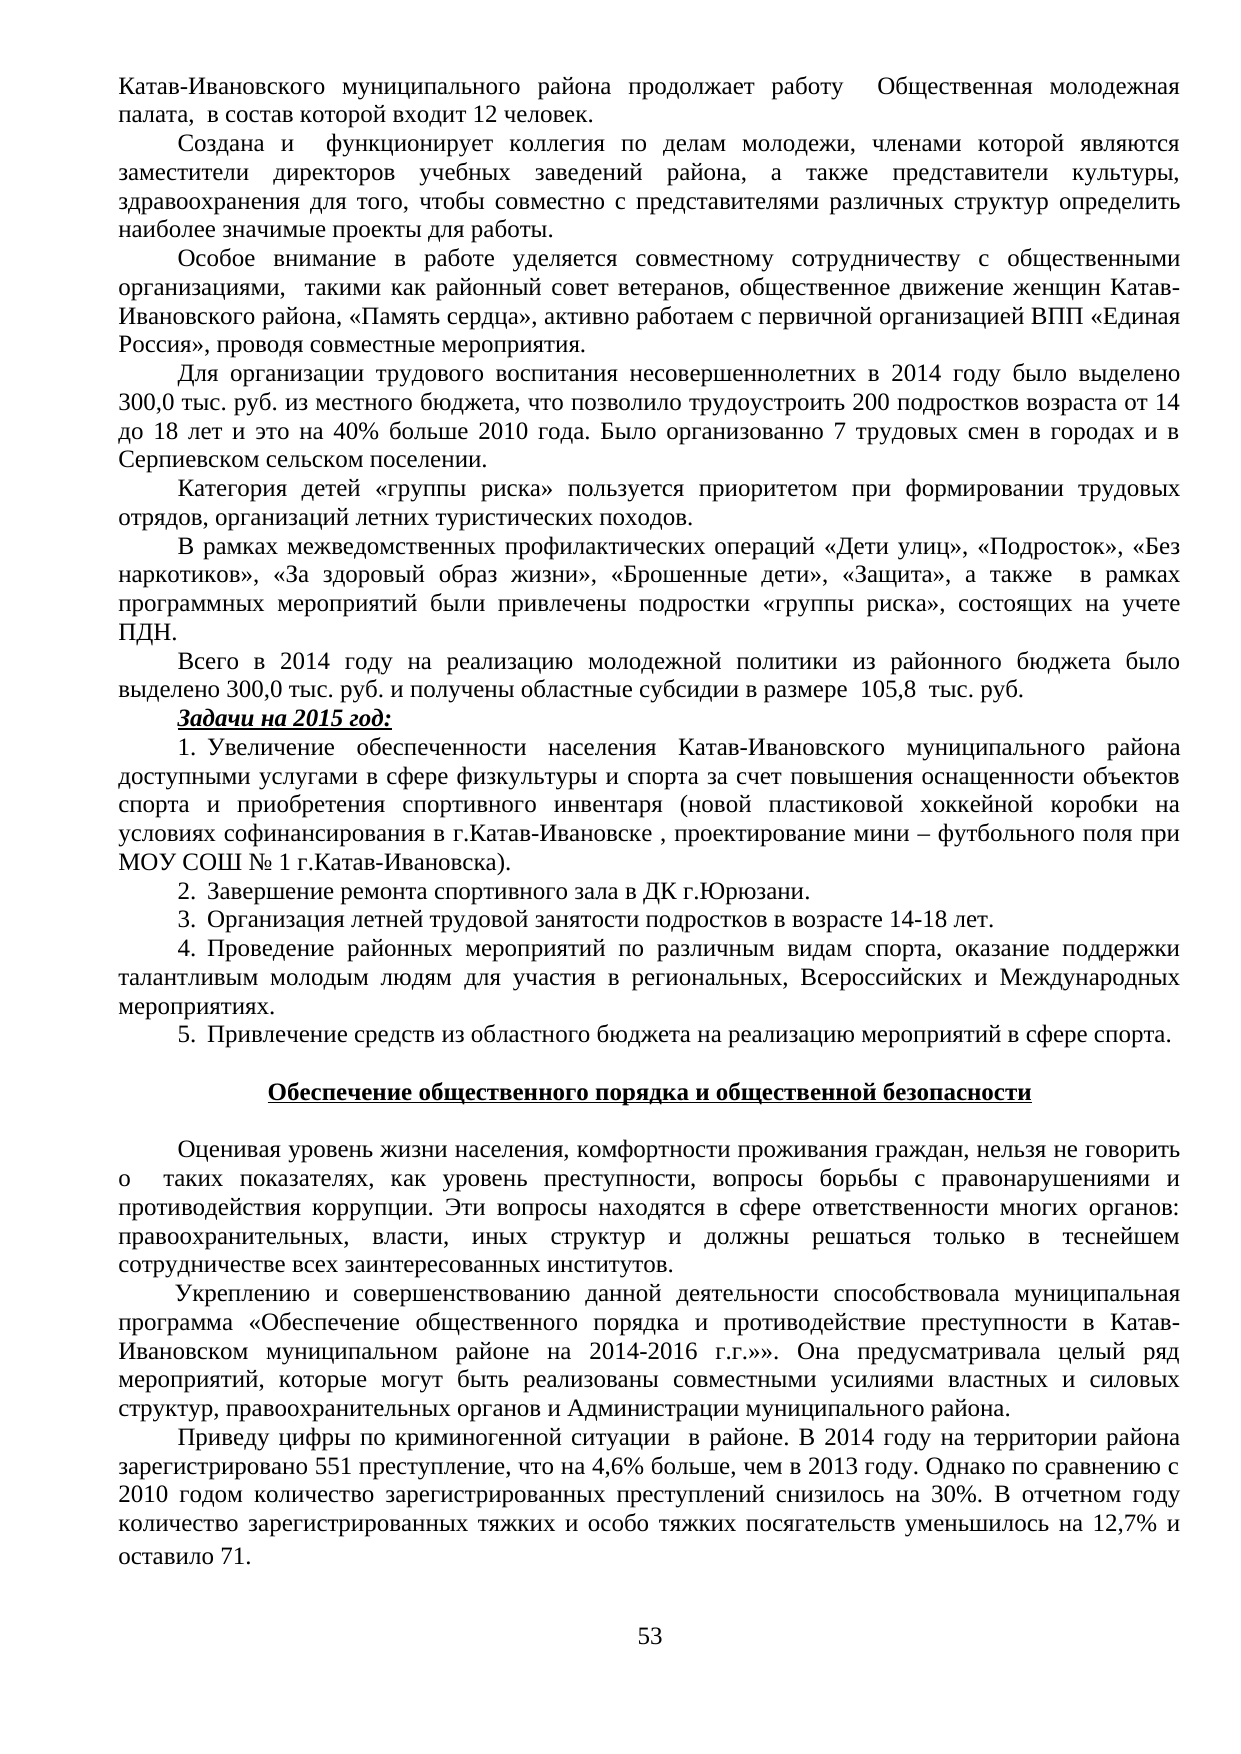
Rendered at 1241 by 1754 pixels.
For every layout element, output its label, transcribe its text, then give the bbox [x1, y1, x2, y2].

text Категория детей «группы риска» пользуется приоритетом при формировании трудовых отрядов, организаций летних туристических походов. [118, 473, 1181, 531]
list Проведение районных мероприятий по различным видам спорта, оказание поддержки талантливым молодым людям для участия в региональных, Всероссийских и Международных мероприятиях. [118, 933, 1181, 1019]
text Оценивая уровень жизни населения, комфортности проживания граждан, нельзя не говорить о таких показателях, как уровень преступности, вопросы борьбы с правонарушениями и противодействия коррупции. Эти вопросы находятся в сфере ответственности многих органов: правоохранительных, власти, иных структур и должны решаться только в теснейшем сотрудничестве всех заинтересованных институтов. [118, 1134, 1181, 1278]
text Особое внимание в работе уделяется совместному сотрудничеству с общественными организациями, такими как районный совет ветеранов, общественное движение женщин Катав-Ивановского района, «Память сердца», активно работаем с первичной организацией ВПП «Единая Россия», проводя совместные мероприятия. [118, 243, 1181, 358]
list Организация летней трудовой занятости подростков в возрасте 14-18 лет. [118, 904, 1181, 933]
text Создана и функционирует коллегия по делам молодежи, членами которой являются заместители директоров учебных заведений района, а также представители культуры, здравоохранения для того, чтобы совместно с представителями различных структур определить наиболее значимые проекты для работы. [118, 128, 1181, 243]
text Приведу цифры по криминогенной ситуации в районе. В 2014 году на территории района зарегистрировано 551 преступление, что на 4,6% больше, чем в 2013 году. Однако по сравнению с 2010 годом количество зарегистрированных преступлений снизилось на 30%. В отчетном году количество зарегистрированных тяжких и особо тяжких посягательств уменьшилось на 12,7% и оставило 71. [118, 1422, 1181, 1571]
text Задачи на 2015 год: [118, 703, 1181, 732]
text Всего в 2014 году на реализацию молодежной политики из районного бюджета было выделено 300,0 тыс. руб. и получены областные субсидии в размере 105,8 тыс. руб. [118, 646, 1181, 703]
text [118, 71, 1181, 128]
text Укреплению и совершенствованию данной деятельности способствовала муниципальная программа «Обеспечение общественного порядка и противодействие преступности в Катав-Ивановском муниципальном районе на 2014-2016 г.г.»». Она предусматривала целый ряд мероприятий, которые могут быть реализованы совместными усилиями властных и силовых структур, правоохранительных органов и Администрации муниципального района. [118, 1278, 1181, 1422]
list Завершение ремонта спортивного зала в ДК г.Юрюзани. [118, 876, 1181, 904]
text В рамках межведомственных профилактических операций «Дети улиц», «Подросток», «Без наркотиков», «За здоровый образ жизни», «Брошенные дети», «Защита», а также в рамках программных мероприятий были привлечены подростки «группы риска», состоящих на учете ПДН. [118, 531, 1181, 646]
list Увеличение обеспеченности населения Катав-Ивановского муниципального района доступными услугами в сфере физкультуры и спорта за счет повышения оснащенности объектов спорта и приобретения спортивного инвентаря (новой пластиковой хоккейной коробки на условиях софинансирования в г.Катав-Ивановске , проектирование мини – футбольного поля при МОУ СОШ № 1 г.Катав-Ивановска). [118, 732, 1181, 876]
text Для организации трудового воспитания несовершеннолетних в 2014 году было выделено 300,0 тыс. руб. из местного бюджета, что позволило трудоустроить 200 подростков возраста от 14 до 18 лет и это на 40% больше 2010 года. Было организованно 7 трудовых смен в городах и в Серпиевском сельском поселении. [118, 358, 1181, 473]
list Привлечение средств из областного бюджета на реализацию мероприятий в сфере спорта. [118, 1019, 1181, 1048]
text Обеспечение общественного порядка и общественной безопасности [118, 1077, 1181, 1106]
